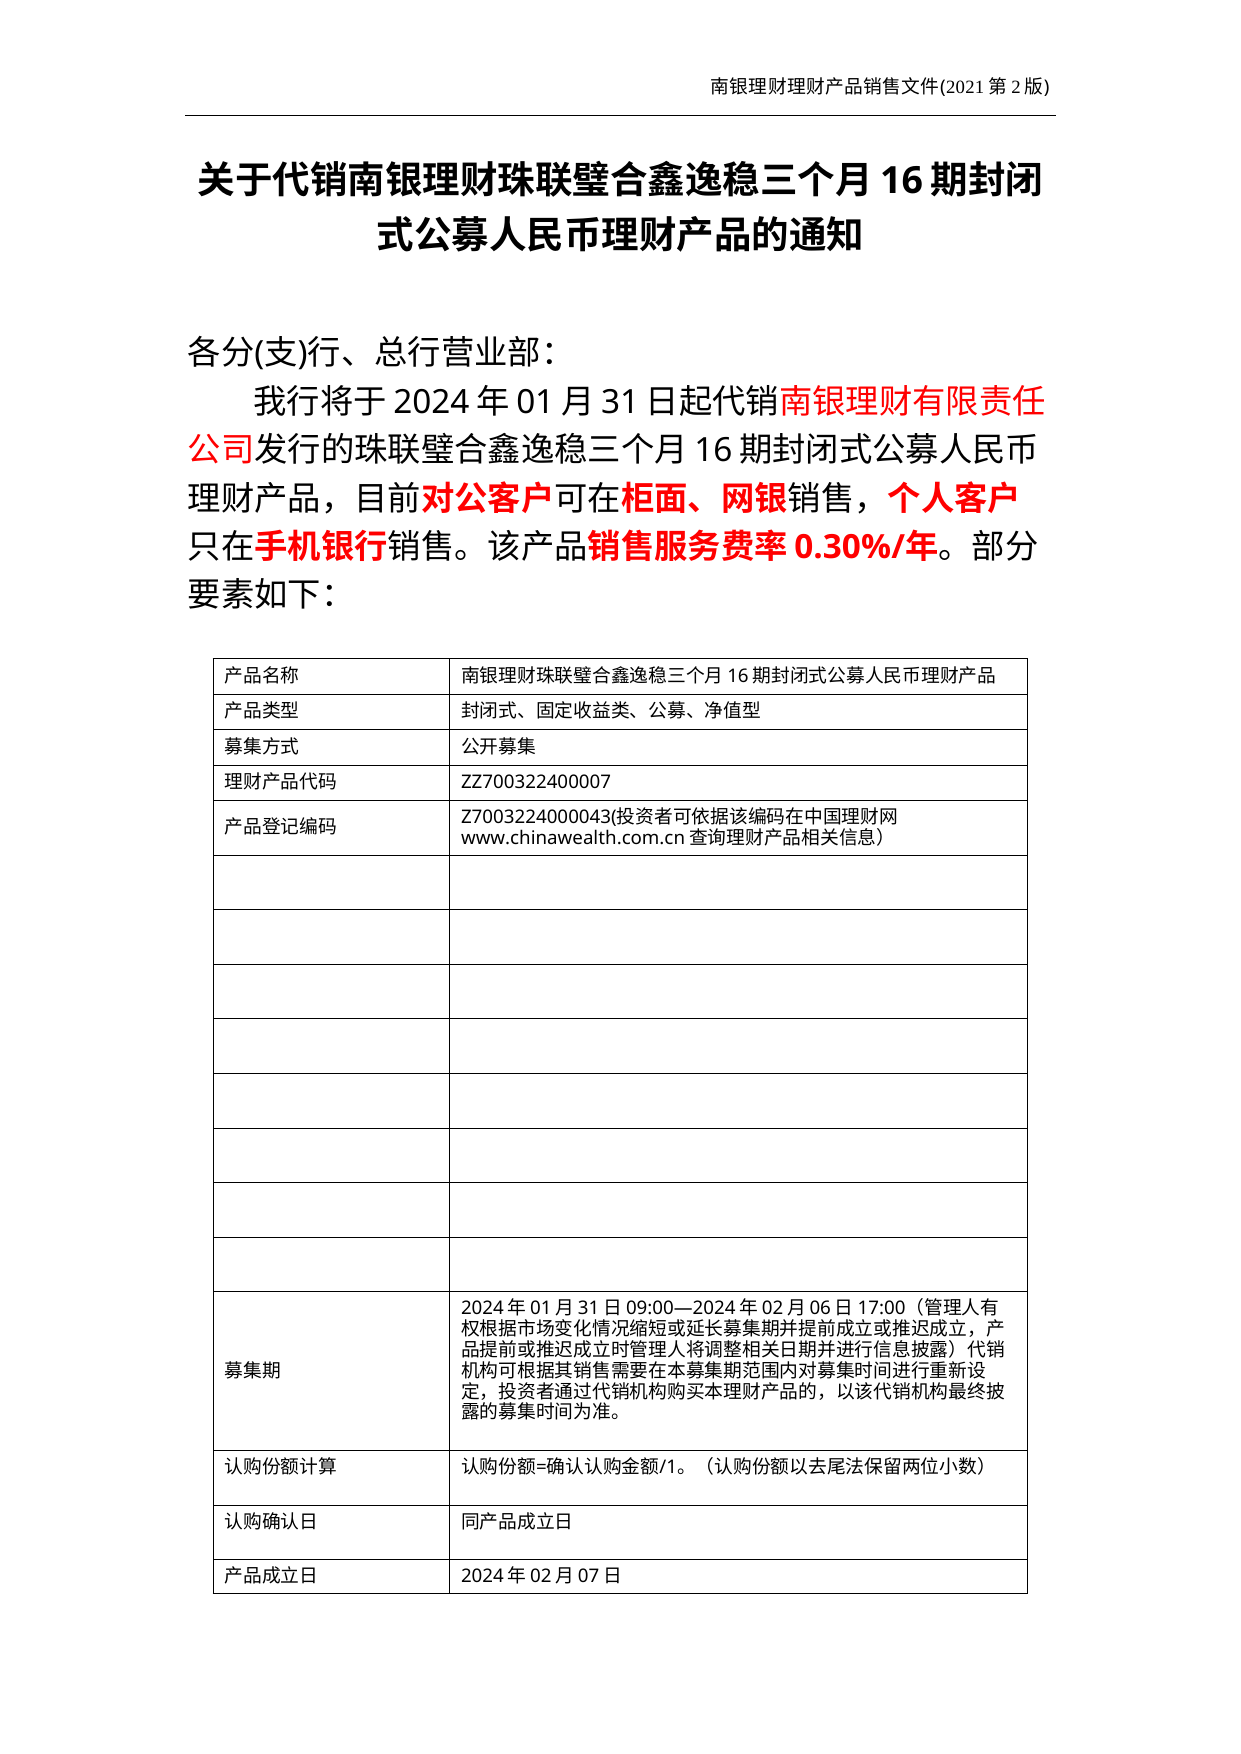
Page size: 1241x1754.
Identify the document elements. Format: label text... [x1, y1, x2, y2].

table_cell [214, 965, 449, 1018]
table_cell 认购份额计算 [214, 1451, 449, 1504]
table_cell 公开募集 [450, 730, 1027, 764]
table_cell [214, 856, 449, 909]
table_cell [450, 1129, 1027, 1182]
table_cell [450, 1074, 1027, 1127]
table_cell Z7003224000043(投资者可依据该编码在中国理财网www.chinawealth.com.cn查询理财产品相关信息） [450, 801, 1027, 854]
table_cell [214, 1183, 449, 1237]
table_cell [450, 1183, 1027, 1237]
table_cell 募集期 [214, 1292, 449, 1450]
table_cell [450, 856, 1027, 909]
table_cell 2024年01月31日 09:00—2024年02月06日 17:00（管理人有权根据市场变化情况缩短或延长募集期并提前成立或推迟成立，产品提前或推迟成立时管理人将调整相关日期并进行信息披露）代销机构可根据其销售需要在本募集期范围内对募集时间进行重新设定，投资者通过代销机构购买本理财产品的，以该代销机构最终披露的募集时间为准。 [450, 1292, 1027, 1450]
table_header 产品名称 [214, 659, 449, 694]
table_header 南银理财珠联璧合鑫逸稳三个月16期封闭式公募人民币理财产品 [450, 659, 1027, 694]
text 各分(支)行、总行营业部： [187, 317, 1053, 374]
table_cell 认购确认日 [214, 1506, 449, 1559]
table_cell 产品类型 [214, 695, 449, 729]
table_cell [450, 1019, 1027, 1073]
table_cell [214, 1238, 449, 1291]
table_cell [214, 1019, 449, 1073]
table_cell 认购份额=确认认购金额/1。（认购份额以去尾法保留两位小数） [450, 1451, 1027, 1504]
table_cell [214, 1129, 449, 1182]
table_cell 产品登记编码 [214, 801, 449, 854]
table_cell 2024年02月07日 [450, 1560, 1027, 1593]
table_cell [214, 910, 449, 964]
table_cell [450, 1238, 1027, 1291]
table_cell 产品成立日 [214, 1560, 449, 1593]
table_cell 同产品成立日 [450, 1506, 1027, 1559]
table_cell [450, 965, 1027, 1018]
text 关于代销南银理财珠联璧合鑫逸稳三个月16期封闭式公募人民币理财产品的通知 [187, 150, 1053, 259]
table_cell [214, 1074, 449, 1127]
text 我行将于2024年01月31日起代销南银理财有限责任公司发行的珠联璧合鑫逸稳三个月16期封闭式公募人民币理财产品，目前对公客户可在柜面、网银销售，个人客户只在手机银行销售。该产品销售服务费率0.30%/年。部分要素如下： [187, 374, 1053, 616]
table_cell 募集方式 [214, 730, 449, 764]
table_cell 理财产品代码 [214, 766, 449, 800]
table_cell [450, 910, 1027, 964]
table_cell ZZ700322400007 [450, 766, 1027, 800]
table_cell 封闭式、固定收益类、公募、净值型 [450, 695, 1027, 729]
